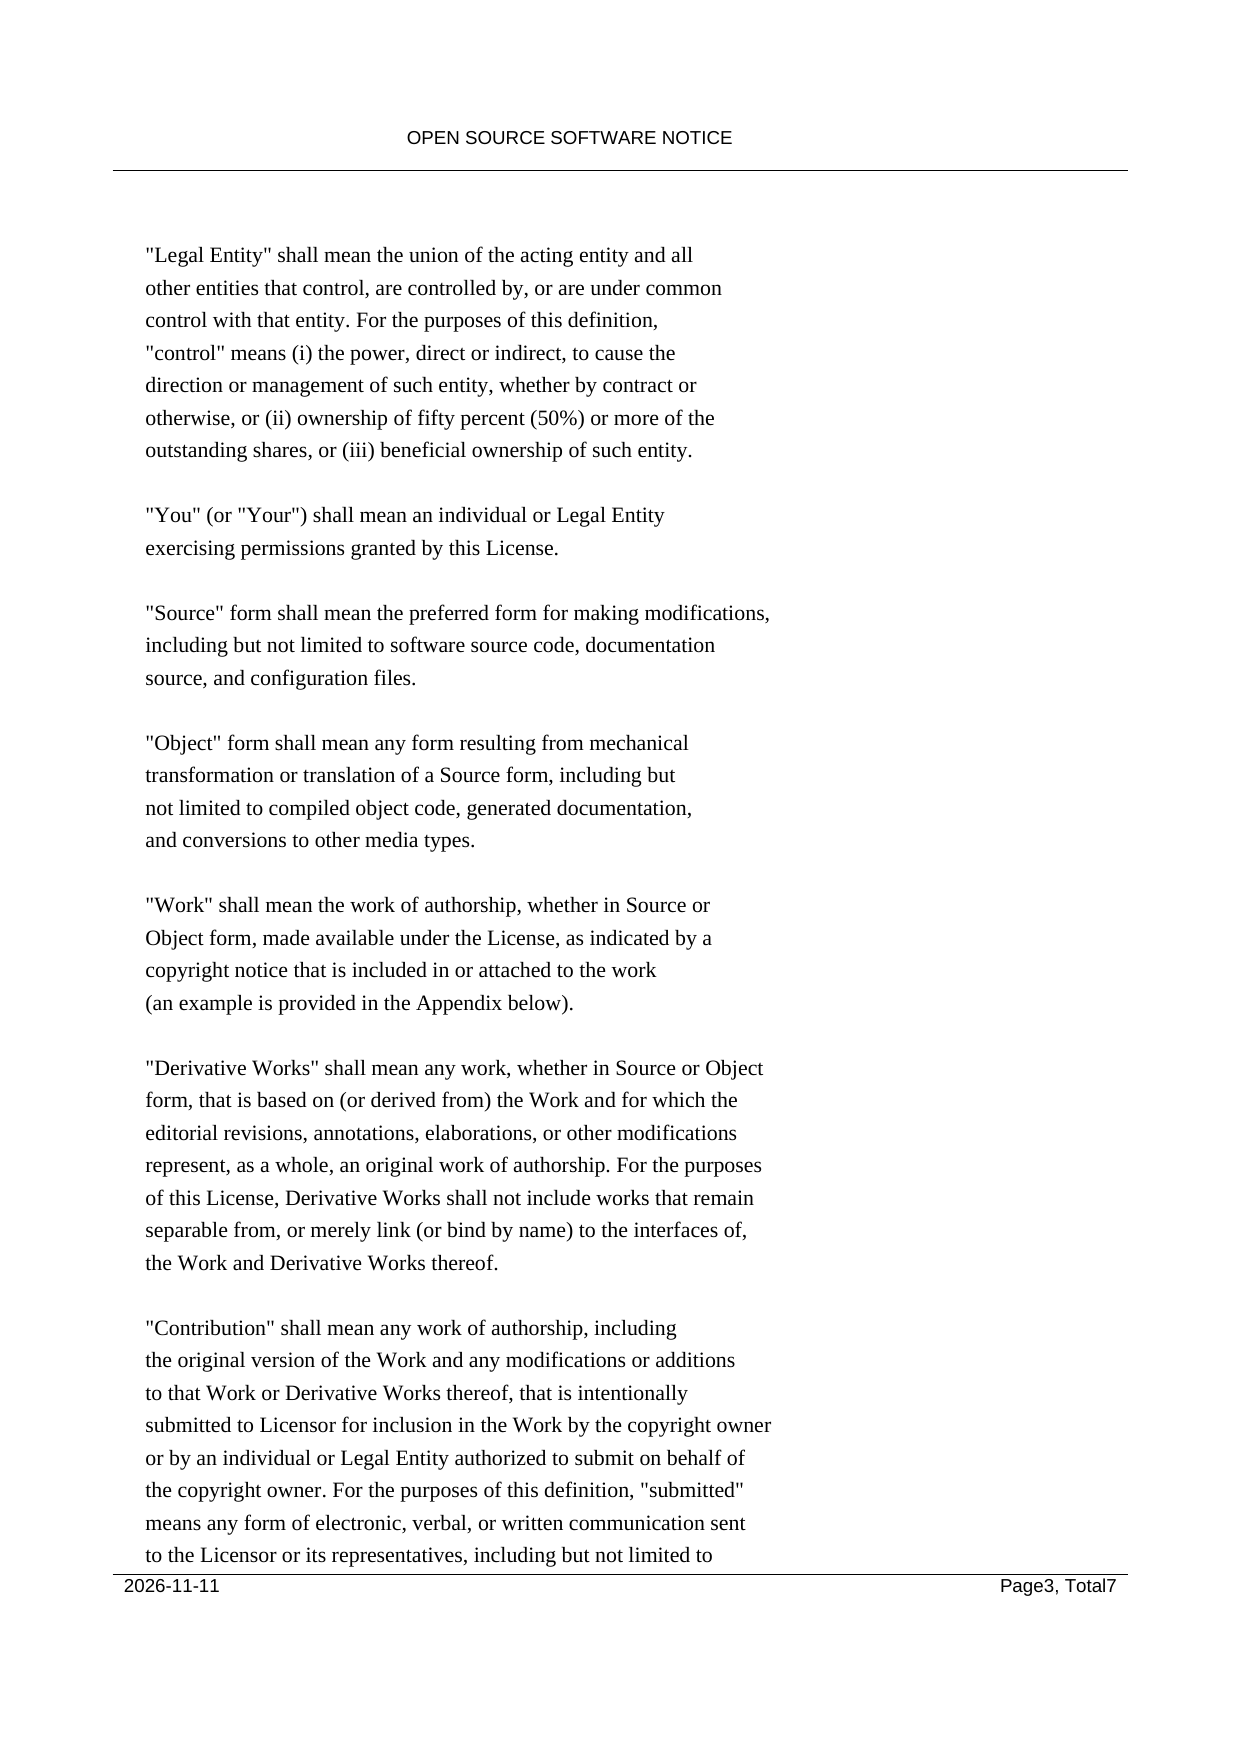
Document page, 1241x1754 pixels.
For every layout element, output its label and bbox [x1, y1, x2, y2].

text [112, 206, 1128, 1571]
